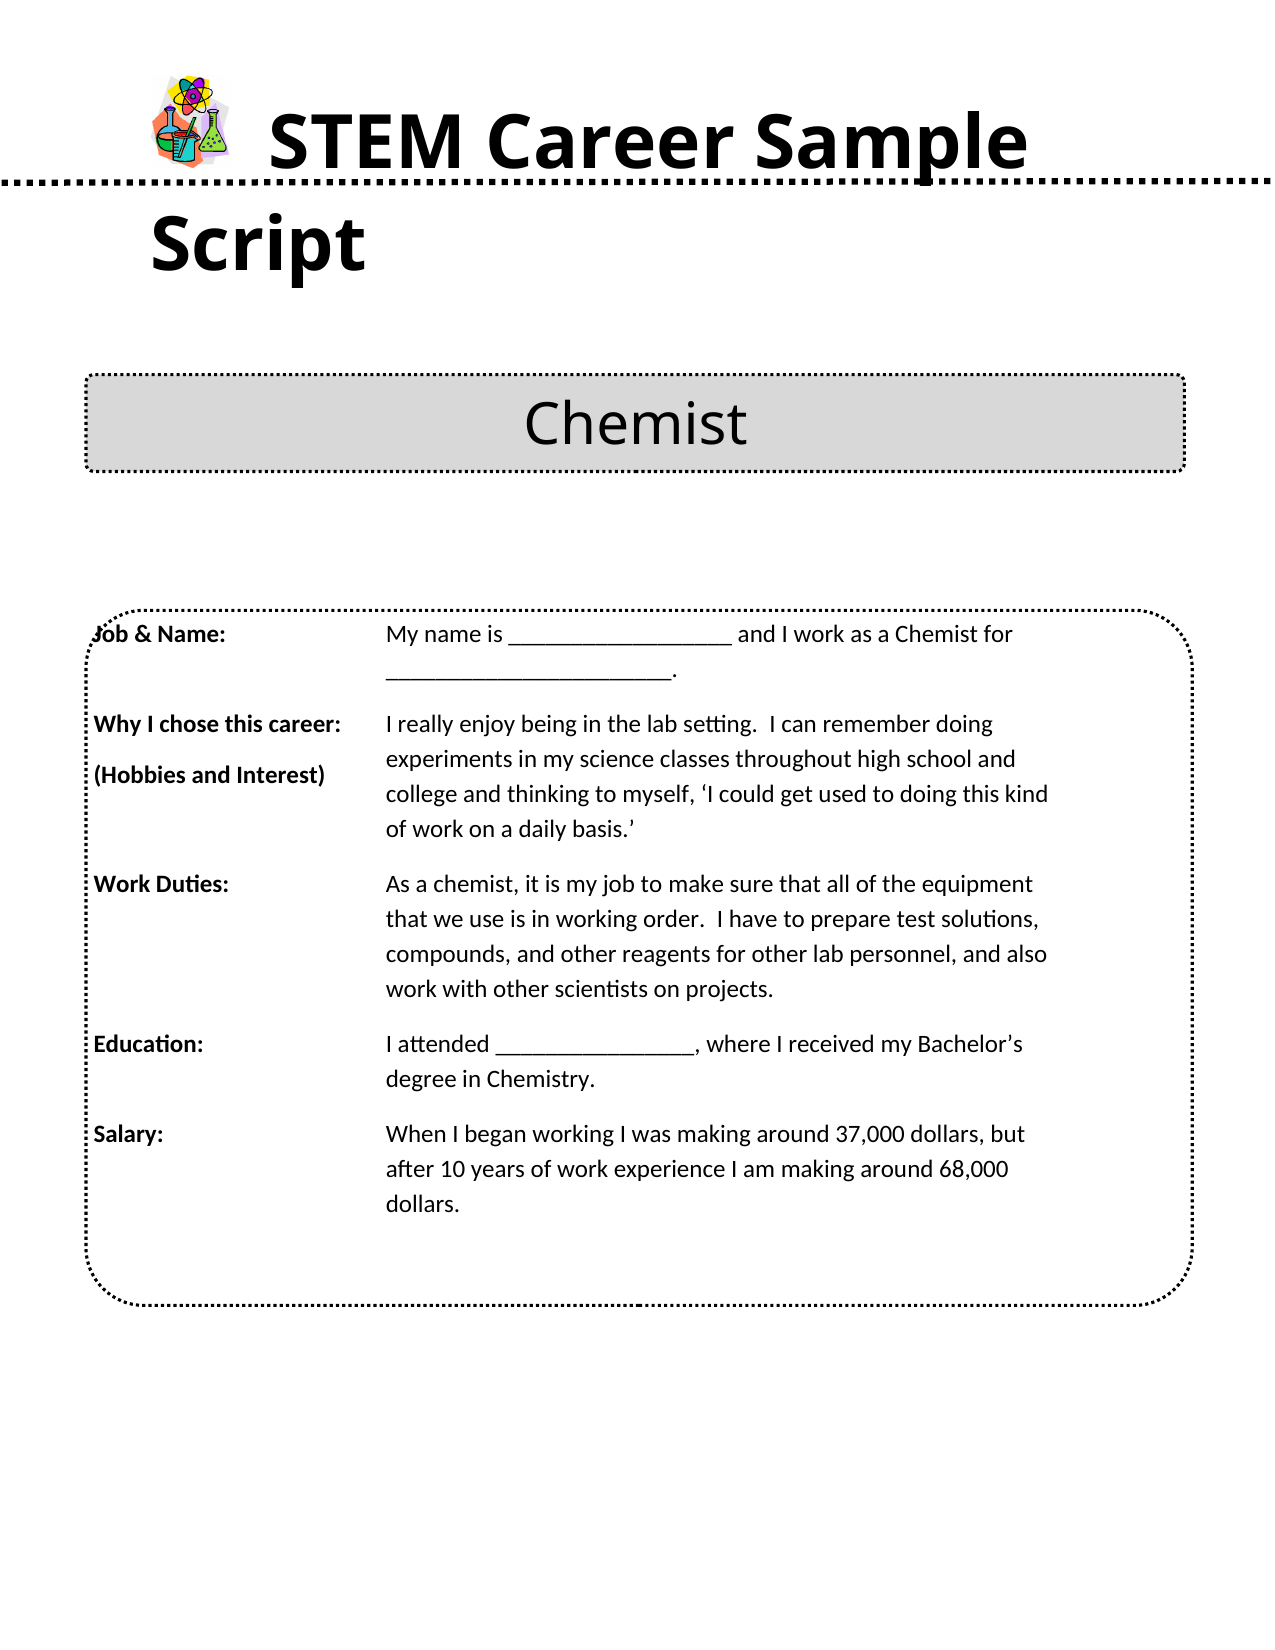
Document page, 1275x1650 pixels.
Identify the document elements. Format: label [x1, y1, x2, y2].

picture [150, 75, 230, 169]
